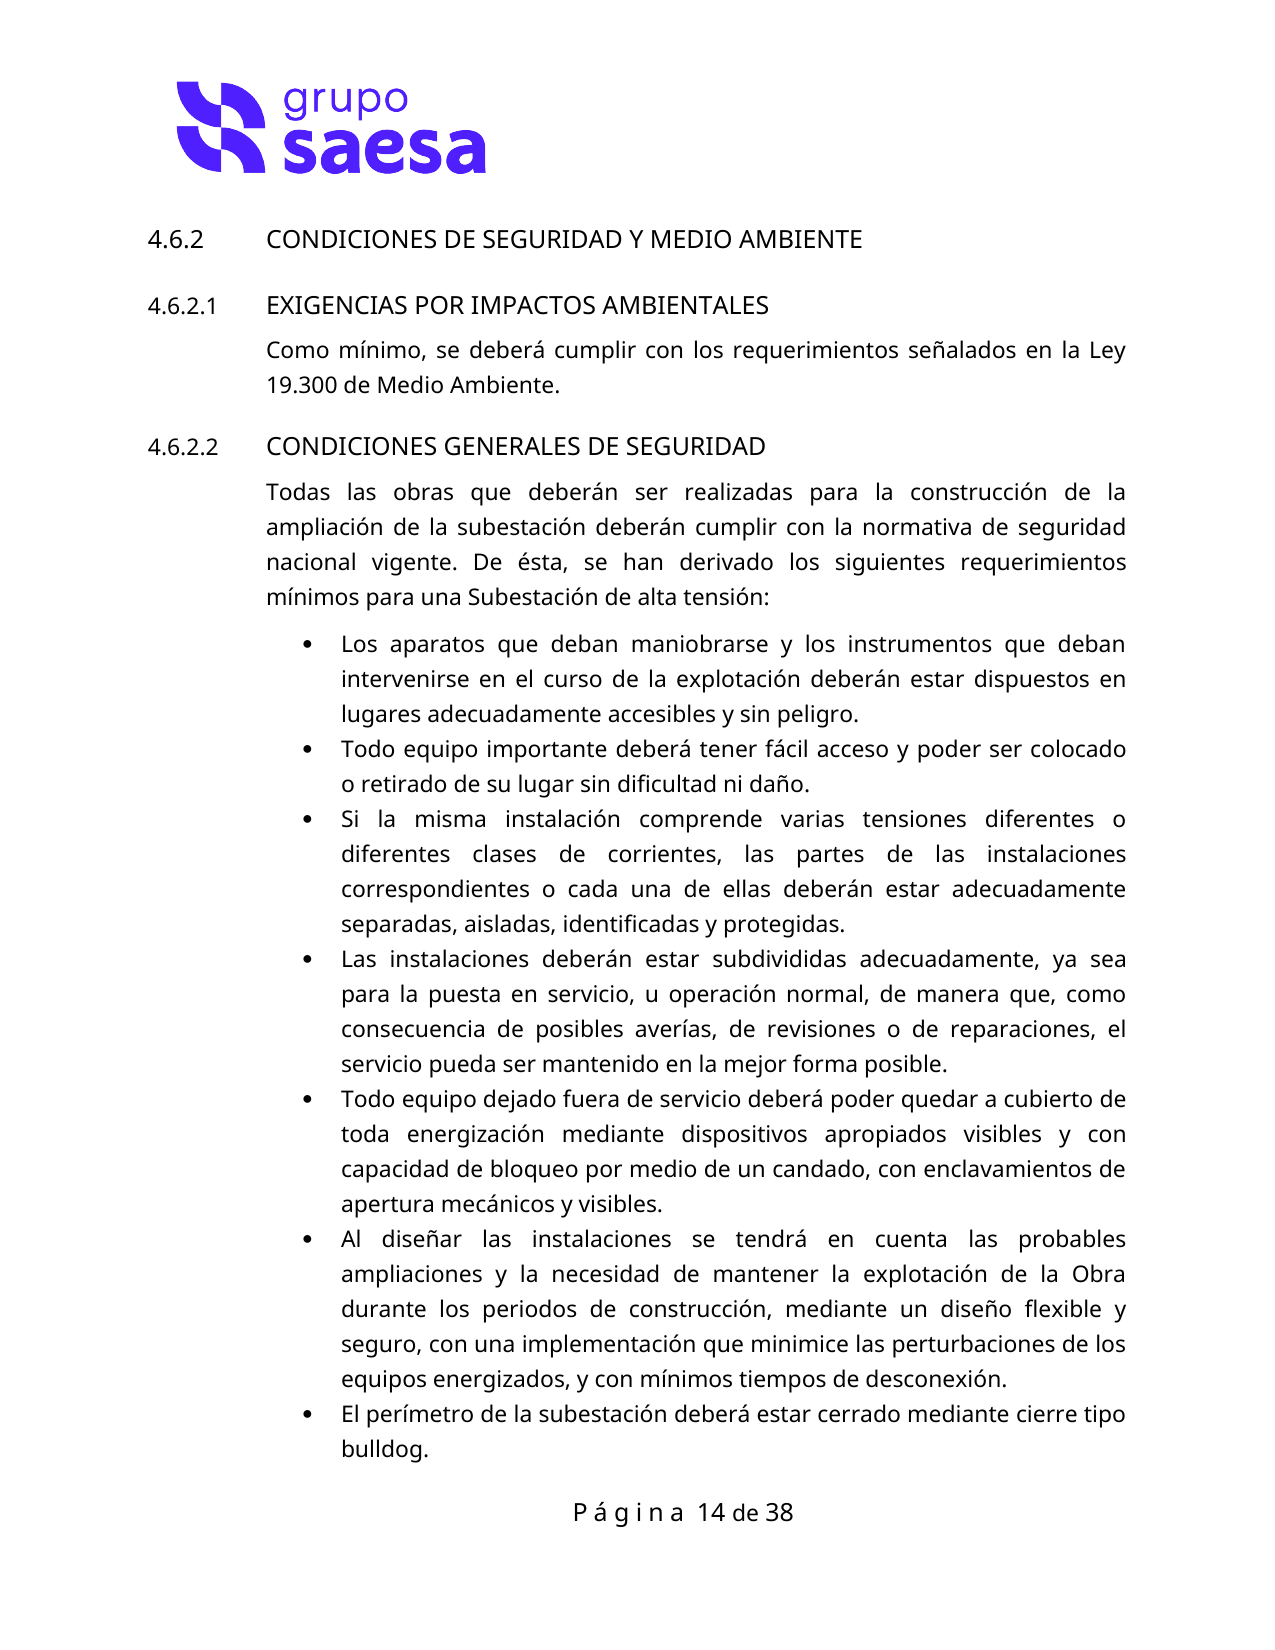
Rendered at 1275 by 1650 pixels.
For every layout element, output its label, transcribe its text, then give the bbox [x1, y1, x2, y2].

subtitle CONDICIONES GENERALES DE SEGURIDAD [148, 429, 1127, 463]
list Al diseñar las instalaciones se tendrá en cuenta las probables ampliaciones y la necesidad de mantener la explotación de la Obra durante los periodos de construcción, mediante un diseño flexible y seguro, con una implementación que minimice las perturbaciones de los equipos energizados, y con mínimos tiempos de desconexión. [303, 1223, 1127, 1394]
list Las instalaciones deberán estar subdivididas adecuadamente, ya sea para la puesta en servicio, u operación normal, de manera que, como consecuencia de posibles averías, de revisiones o de reparaciones, el servicio pueda ser mantenido en la mejor forma posible. [303, 943, 1127, 1079]
list Los aparatos que deban maniobrarse y los instrumentos que deban intervenirse en el curso de la explotación deberán estar dispuestos en lugares adecuadamente accesibles y sin peligro. [303, 628, 1127, 729]
list Todo equipo dejado fuera de servicio deberá poder quedar a cubierto de toda energización mediante dispositivos apropiados visibles y con capacidad de bloqueo por medio de un candado, con enclavamientos de apertura mecánicos y visibles. [303, 1083, 1127, 1219]
list Todo equipo importante deberá tener fácil acceso y poder ser colocado o retirado de su lugar sin dificultad ni daño. [303, 733, 1127, 799]
text Como mínimo, se deberá cumplir con los requerimientos señalados en la Ley 19.300 de Medio Ambiente. [266, 334, 1127, 400]
list El perímetro de la subestación deberá estar cerrado mediante cierre tipo bulldog. [303, 1398, 1127, 1464]
list Si la misma instalación comprende varias tensiones diferentes o diferentes clases de corrientes, las partes de las instalaciones correspondientes o cada una de ellas deberán estar adecuadamente separadas, aisladas, identificadas y protegidas. [303, 803, 1127, 939]
subtitle EXIGENCIAS POR IMPACTOS AMBIENTALES [148, 287, 1127, 321]
subtitle CONDICIONES DE SEGURIDAD Y MEDIO AMBIENTE [148, 221, 1127, 256]
text Todas las obras que deberán ser realizadas para la construcción de la ampliación de la subestación deberán cumplir con la normativa de seguridad nacional vigente. De ésta, se han derivado los siguientes requerimientos mínimos para una Subestación de alta tensión: [266, 475, 1127, 612]
